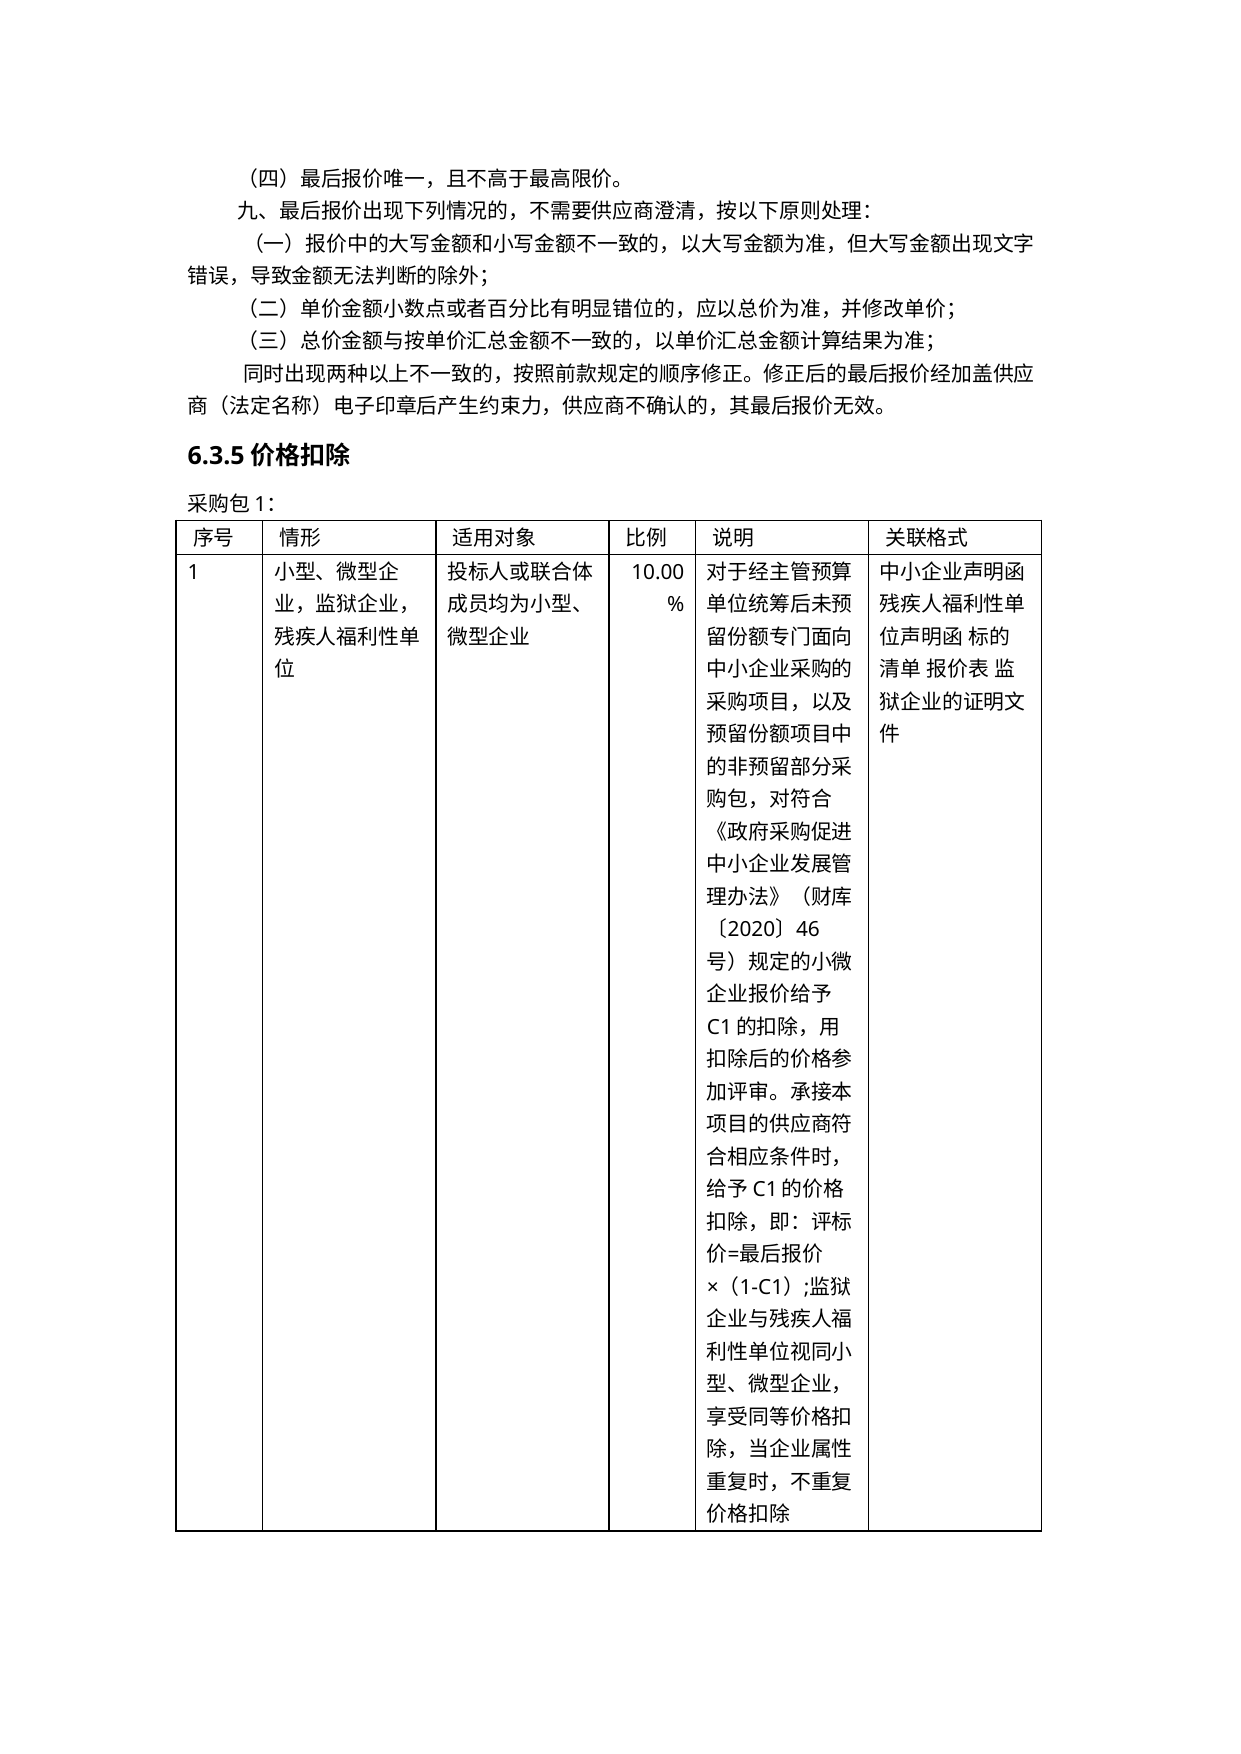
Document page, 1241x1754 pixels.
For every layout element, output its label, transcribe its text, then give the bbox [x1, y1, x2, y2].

table_cell 对于经主管预算单位统筹后未预留份额专门面向中小企业采购的采购项目，以及预留份额项目中的非预留部分采购包，对符合《政府采购促进中小企业发展管理办法》（财库〔2020〕46号）规定的小微企业报价给予C1的扣除，用扣除后的价格参加评审。承接本项目的供应商符合相应条件时，给予C1的价格扣除，即：评标价=最后报价×（1-C1）;监狱企业与残疾人福利性单位视同小型、微型企业，享受同等价格扣除，当企业属性重复时，不重复价格扣除 [696, 555, 868, 1530]
text 6.3.5价格扣除 [187, 422, 1053, 487]
table_header 关联格式 [869, 521, 1041, 553]
table_header 情形 [263, 521, 435, 553]
table_cell 1 [177, 555, 262, 1530]
text 采购包1： [187, 487, 1053, 519]
text 同时出现两种以上不一致的，按照前款规定的顺序修正。修正后的最后报价经加盖供应商（法定名称）电子印章后产生约束力，供应商不确认的，其最后报价无效。 [187, 357, 1053, 422]
table_cell 小型、微型企业，监狱企业，残疾人福利性单位 [263, 555, 435, 1530]
table_header 比例 [610, 521, 695, 553]
table_cell 10.00% [610, 555, 695, 1530]
table_header 序号 [177, 521, 262, 553]
text （三）总价金额与按单价汇总金额不一致的，以单价汇总金额计算结果为准； [187, 324, 1053, 357]
text （四）最后报价唯一，且不高于最高限价。 [187, 162, 1053, 194]
table_cell 投标人或联合体成员均为小型、微型企业 [437, 555, 608, 1530]
table_cell 中小企业声明函 残疾人福利性单位声明函 标的清单 报价表 监狱企业的证明文件 [869, 555, 1041, 1530]
table_header 适用对象 [437, 521, 608, 553]
text （一）报价中的大写金额和小写金额不一致的，以大写金额为准，但大写金额出现文字错误，导致金额无法判断的除外； [187, 227, 1053, 292]
table_header 说明 [696, 521, 868, 553]
text 九、最后报价出现下列情况的，不需要供应商澄清，按以下原则处理： [187, 194, 1053, 227]
text （二）单价金额小数点或者百分比有明显错位的，应以总价为准，并修改单价； [187, 292, 1053, 324]
